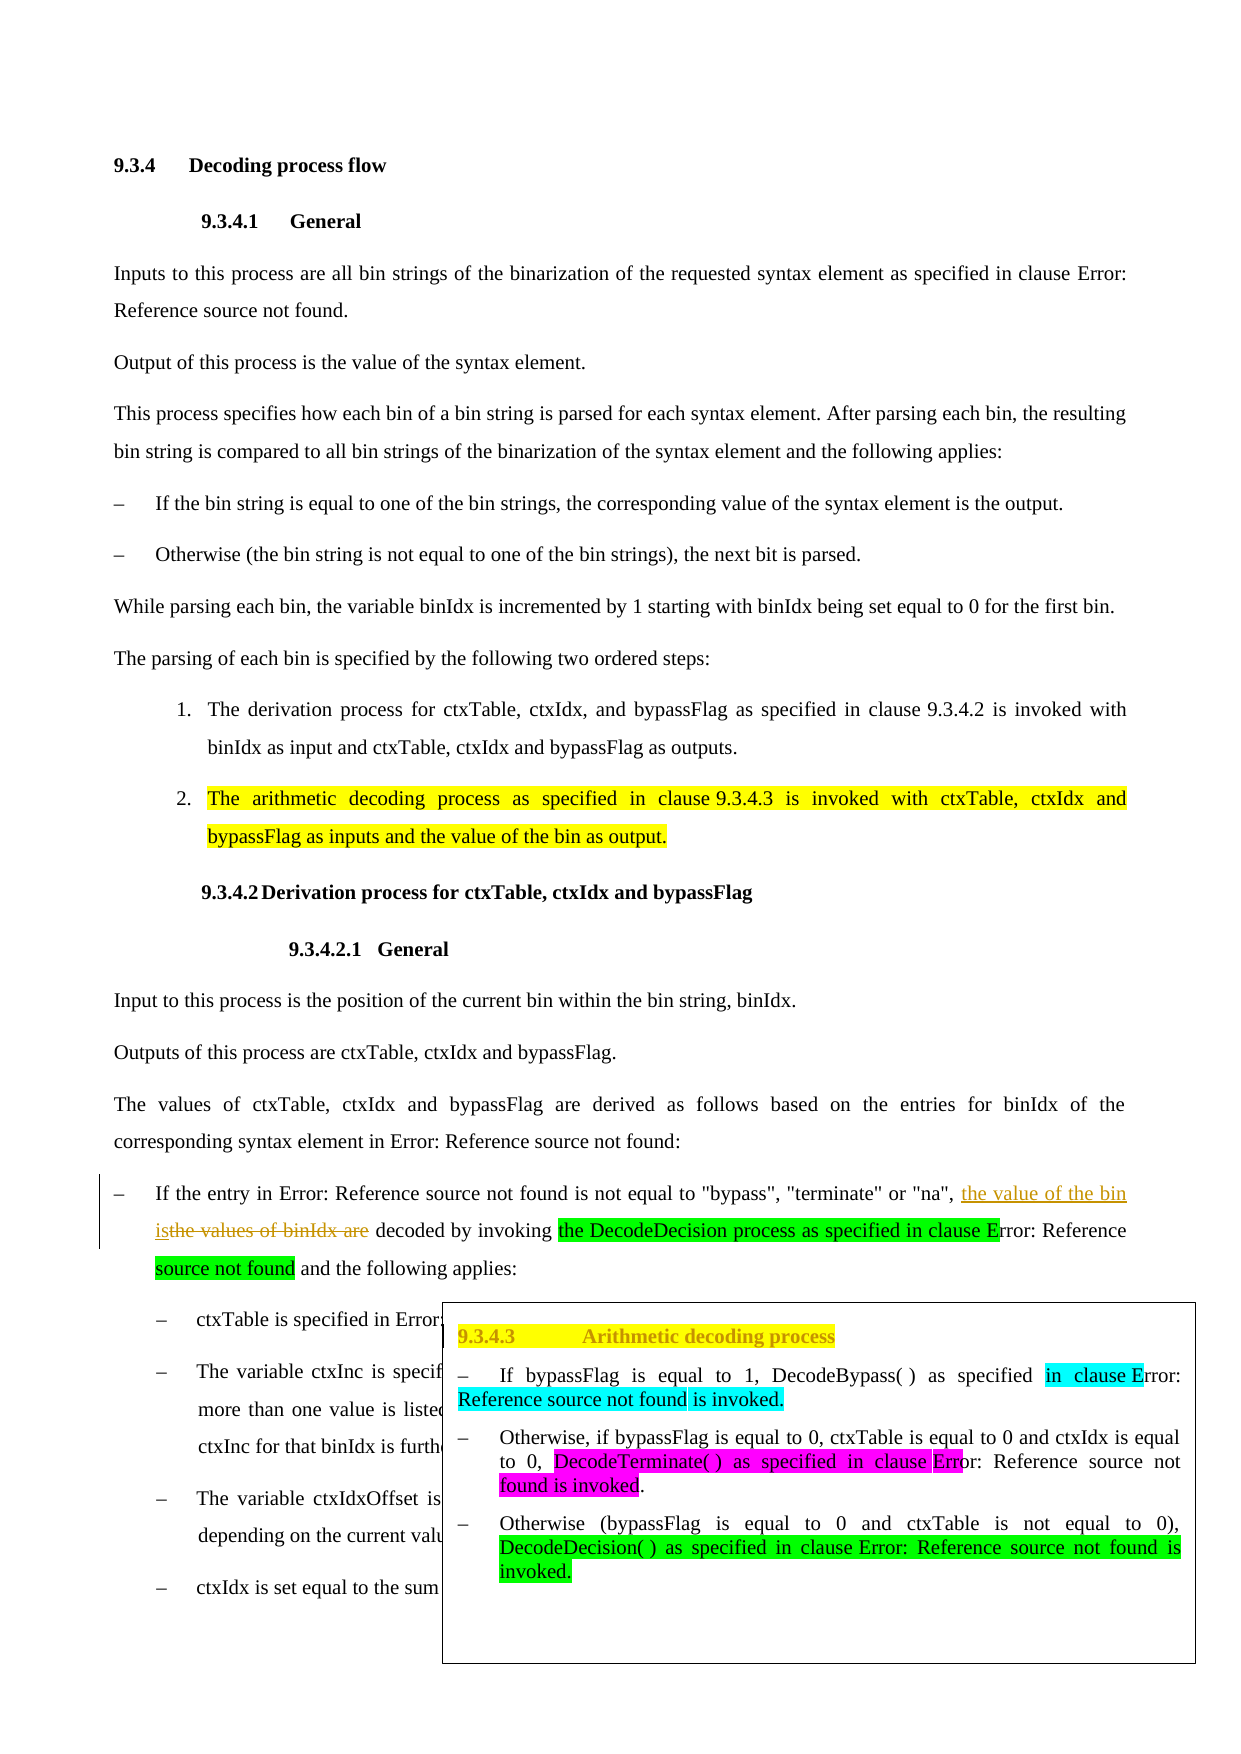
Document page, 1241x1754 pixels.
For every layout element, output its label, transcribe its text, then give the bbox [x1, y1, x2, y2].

subtitle General [288, 930, 1127, 967]
subtitle Decoding process flow [113, 146, 1127, 183]
text – If the bin string is equal to one of the bin strings, the corresponding value of the syntax element is the output. [113, 484, 1127, 521]
subtitle Derivation process for ctxTable, ctxIdx and bypassFlag [201, 873, 1127, 911]
text While parsing each bin, the variable binIdx is incremented by 1 starting with binIdx being set equal to 0 for the first bin. [113, 587, 1127, 625]
subtitle General [201, 202, 1127, 240]
text Outputs of this process are ctxTable, ctxIdx and bypassFlag. [113, 1033, 1127, 1071]
text The parsing of each bin is specified by the following two ordered steps: [113, 639, 1127, 676]
text Output of this process is the value of the syntax element. [113, 343, 1127, 381]
list ctxIdx is set equal to the sum of ctxInc and ctxIdxOffset. [156, 1568, 442, 1606]
list If the entry in Table 9-48 is not equal to "bypass", "terminate" or "na", decoded by invoking the DecodeDecision process as specified in clause 9.3.4.3.2 and the following applies: [113, 1174, 1127, 1287]
text Input to this process is the position of the current bin within the bin string, binIdx. [113, 982, 1127, 1019]
text 1. The derivation process for ctxTable, ctxIdx, and bypassFlag as specified in clause 9.3.4.2 is invoked with binIdx as input and ctxTable, ctxIdx and bypassFlag as outputs. [176, 691, 1127, 766]
text – Otherwise (the bin string is not equal to one of the bin strings), the next bit is parsed. [113, 536, 1127, 573]
text This process specifies how each bin of a bin string is parsed for each syntax element. After parsing each bin, the resulting bin string is compared to all bin strings of the binarization of the syntax element and the following applies: [113, 395, 1127, 470]
text 2. The arithmetic decoding process as specified in clause 9.3.4.3 is invoked with ctxTable, ctxIdx and bypassFlag as inputs and the value of the bin as output. [176, 780, 1127, 855]
